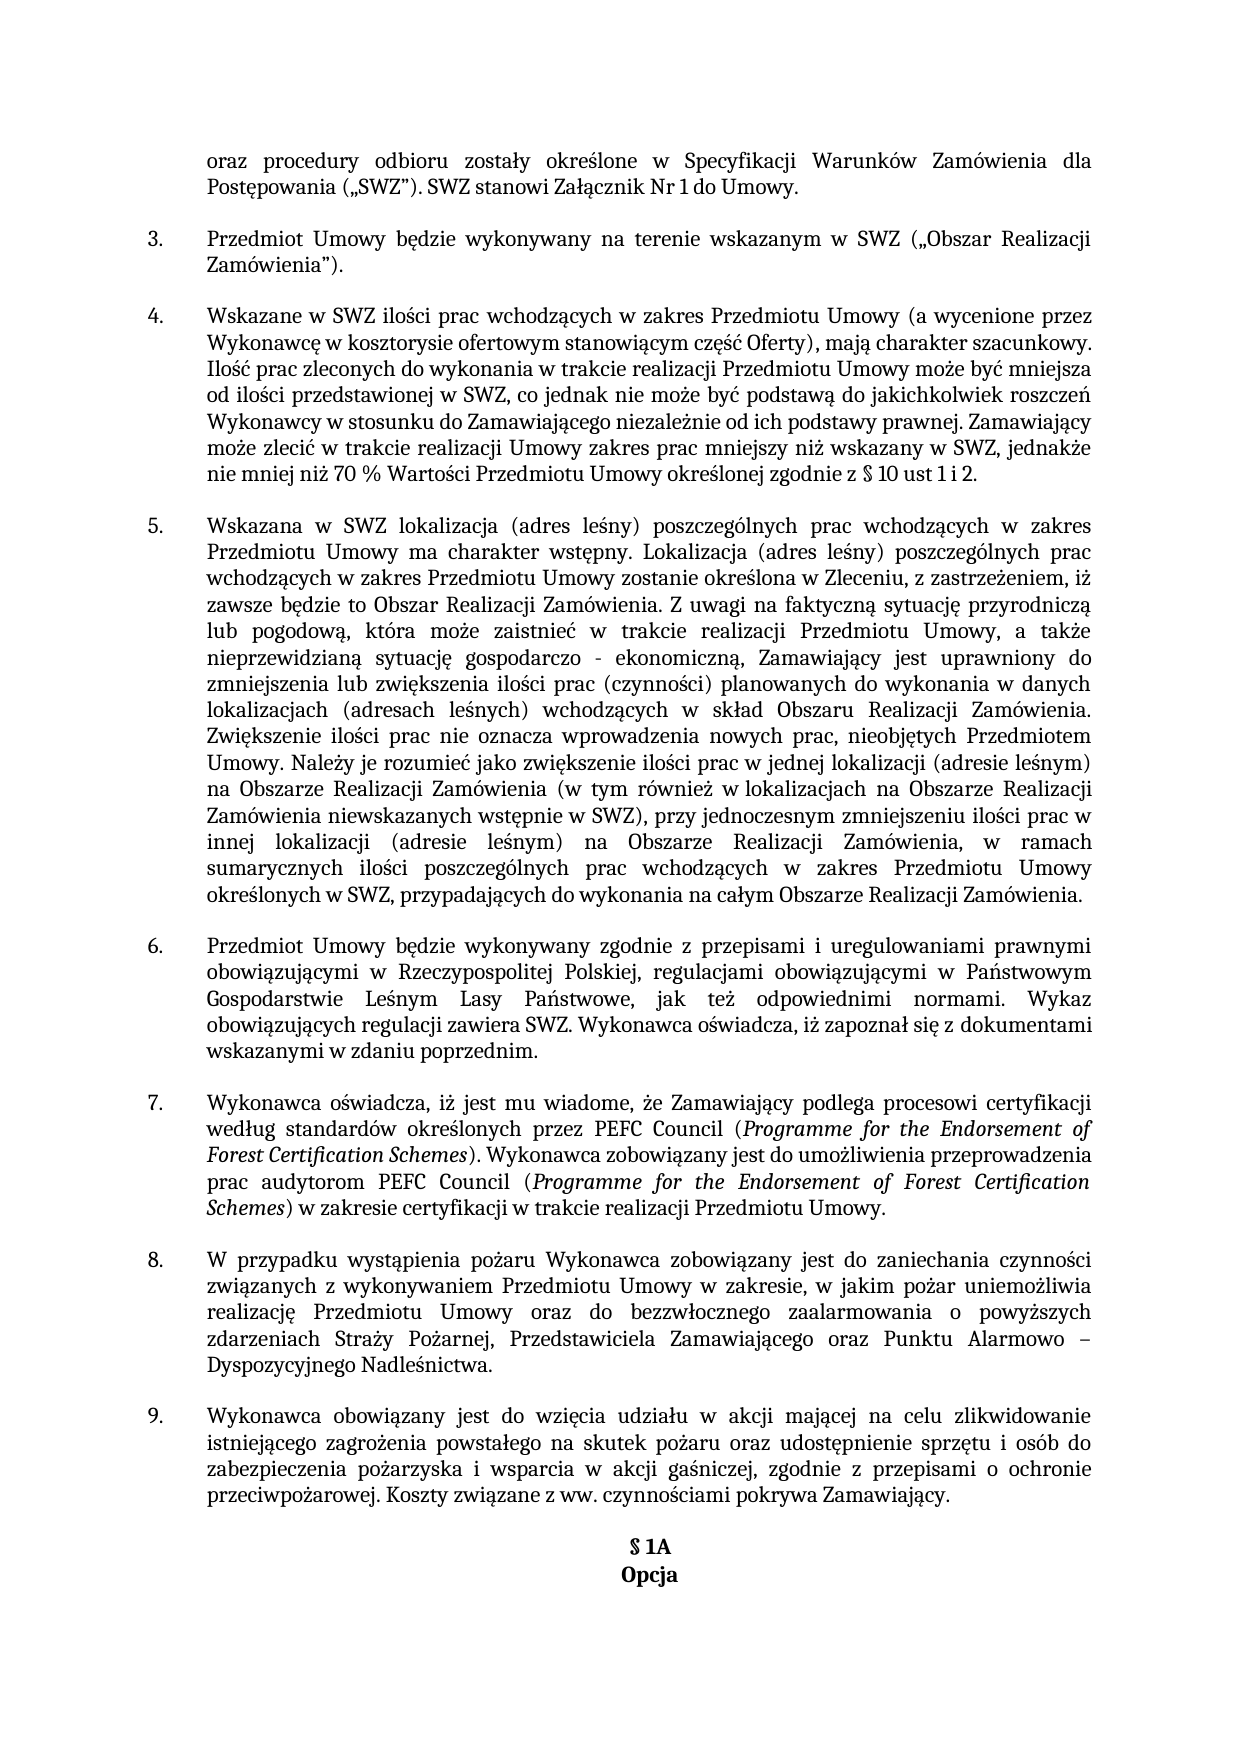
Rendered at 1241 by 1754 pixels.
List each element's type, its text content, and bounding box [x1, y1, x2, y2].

list Wskazana w SWZ lokalizacja (adres leśny) poszczególnych prac wchodzących w zakres Przedmiotu Umowy ma charakter wstępny. Lokalizacja (adres leśny) poszczególnych prac wchodzących w zakres Przedmiotu Umowy zostanie określona w Zleceniu, z zastrzeżeniem, iż zawsze będzie to Obszar Realizacji Zamówienia. Z uwagi na faktyczną sytuację przyrodniczą lub pogodową, która może zaistnieć w trakcie realizacji Przedmiotu Umowy, a także nieprzewidzianą sytuację gospodarczo - ekonomiczną, Zamawiający jest uprawniony do zmniejszenia lub zwiększenia ilości prac (czynności) planowanych do wykonania w danych lokalizacjach (adresach leśnych) wchodzących w skład Obszaru Realizacji Zamówienia. Zwiększenie ilości prac nie oznacza wprowadzenia nowych prac, nieobjętych Przedmiotem Umowy. Należy je rozumieć jako zwiększenie ilości prac w jednej lokalizacji (adresie leśnym) na Obszarze Realizacji Zamówienia (w tym również w lokalizacjach na Obszarze Realizacji Zamówienia niewskazanych wstępnie w SWZ), przy jednoczesnym zmniejszeniu ilości prac w innej lokalizacji (adresie leśnym) na Obszarze Realizacji Zamówienia, w ramach sumarycznych ilości poszczególnych prac wchodzących w zakres Przedmiotu Umowy określonych w SWZ, przypadających do wykonania na całym Obszarze Realizacji Zamówienia. [148, 512, 1093, 908]
list Wykonawca obowiązany jest do wzięcia udziału w akcji mającej na celu zlikwidowanie istniejącego zagrożenia powstałego na skutek pożaru oraz udostępnienie sprzętu i osób do zabezpieczenia pożarzyska i wsparcia w akcji gaśniczej, zgodnie z przepisami o ochronie przeciwpożarowej. Koszty związane z ww. czynnościami pokrywa Zamawiający. [148, 1403, 1093, 1508]
list Przedmiot Umowy będzie wykonywany na terenie wskazanym w SWZ („Obszar Realizacji Zamówienia”). [148, 225, 1093, 278]
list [148, 148, 1093, 200]
list Wskazane w SWZ ilości prac wchodzących w zakres Przedmiotu Umowy (a wycenione przez Wykonawcę w kosztorysie ofertowym stanowiącym część Oferty), mają charakter szacunkowy. Ilość prac zleconych do wykonania w trakcie realizacji Przedmiotu Umowy może być mniejsza od ilości przedstawionej w SWZ, co jednak nie może być podstawą do jakichkolwiek roszczeń Wykonawcy w stosunku do Zamawiającego niezależnie od ich podstawy prawnej. Zamawiający może zlecić w trakcie realizacji Umowy zakres prac mniejszy niż wskazany w SWZ, jednakże nie mniej niż 70 % Wartości Przedmiotu Umowy określonej zgodnie z § 10 ust 1 i 2. [148, 303, 1093, 487]
list Wykonawca oświadcza, iż jest mu wiadome, że Zamawiający podlega procesowi certyfikacji według standardów określonych przez PEFC Council (Programme for the Endorsement of Forest Certification Schemes). Wykonawca zobowiązany jest do umożliwienia przeprowadzenia prac audytorom PEFC Council (Programme for the Endorsement of Forest Certification Schemes) w zakresie certyfikacji w trakcie realizacji Przedmiotu Umowy. [148, 1089, 1093, 1221]
list Przedmiot Umowy będzie wykonywany zgodnie z przepisami i uregulowaniami prawnymi obowiązującymi w Rzeczypospolitej Polskiej, regulacjami obowiązującymi w Państwowym Gospodarstwie Leśnym Lasy Państwowe, jak też odpowiednimi normami. Wykaz obowiązujących regulacji zawiera SWZ. Wykonawca oświadcza, iż zapoznał się z dokumentami wskazanymi w zdaniu poprzednim. [148, 933, 1093, 1064]
text § 1A Opcja [207, 1533, 1093, 1588]
list W przypadku wystąpienia pożaru Wykonawca zobowiązany jest do zaniechania czynności związanych z wykonywaniem Przedmiotu Umowy w zakresie, w jakim pożar uniemożliwia realizację Przedmiotu Umowy oraz do bezzwłocznego zaalarmowania o powyższych zdarzeniach Straży Pożarnej, Przedstawiciela Zamawiającego oraz Punktu Alarmowo – Dyspozycyjnego Nadleśnictwa. [148, 1246, 1093, 1378]
